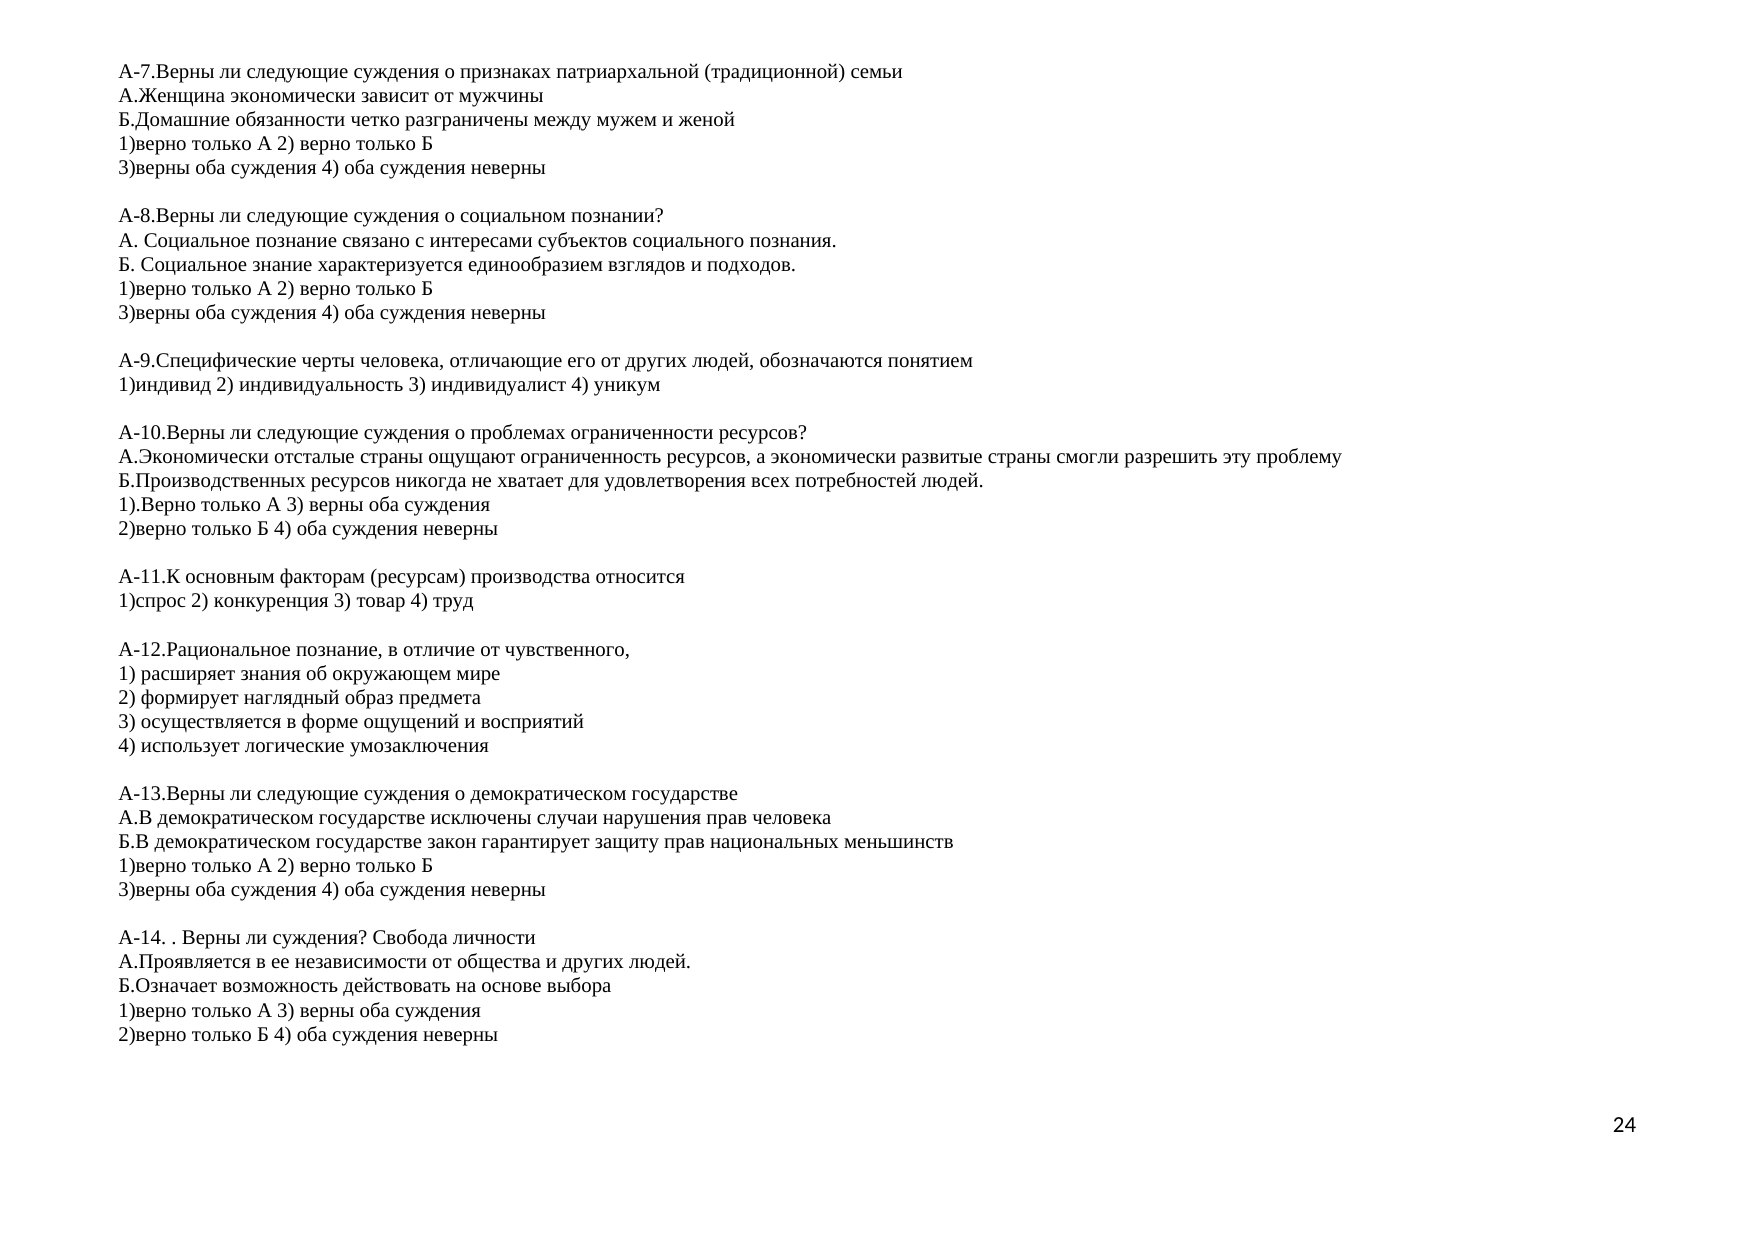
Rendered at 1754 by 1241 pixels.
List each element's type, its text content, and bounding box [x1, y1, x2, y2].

text А-11.К основным факторам (ресурсам) производства относится [118, 564, 1636, 588]
text А-12.Рациональное познание, в отличие от чувственного, [118, 637, 1636, 661]
text А-13.Верны ли следующие суждения о демократическом государстве [118, 781, 1636, 805]
text 2)верно только Б 4) оба суждения неверны [118, 1022, 1636, 1046]
text Б.Производственных ресурсов никогда не хватает для удовлетворения всех потребностей людей. [118, 468, 1636, 492]
text А-9.Специфические черты человека, отличающие его от других людей, обозначаются понятием [118, 348, 1636, 372]
text 4) использует логические умозаключения [118, 733, 1636, 757]
text 1)верно только А 2) верно только Б [118, 276, 1636, 300]
text 1)верно только А 2) верно только Б [118, 853, 1636, 877]
text 1) расширяет знания об окружающем мире [118, 661, 1636, 685]
text Б. Социальное знание характеризуется единообразием взглядов и подходов. [118, 252, 1636, 276]
text Б.Домашние обязанности четко разграничены между мужем и женой [118, 107, 1636, 131]
text А-14. . Верны ли суждения? Свобода личности [118, 925, 1636, 949]
text 1)индивид 2) индивидуальность 3) индивидуалист 4) уникум [118, 372, 1636, 396]
text 2)верно только Б 4) оба суждения неверны [118, 516, 1636, 540]
text 1)верно только А 2) верно только Б [118, 131, 1636, 155]
text А.Женщина экономически зависит от мужчины [118, 83, 1636, 107]
text Б.Означает возможность действовать на основе выбора [118, 973, 1636, 997]
text А-8.Верны ли следующие суждения о социальном познании? [118, 203, 1636, 227]
text 1).Верно только А 3) верны оба суждения [118, 492, 1636, 516]
text 1)спрос 2) конкуренция 3) товар 4) труд [118, 588, 1636, 612]
text А-10.Верны ли следующие суждения о проблемах ограниченности ресурсов? [118, 420, 1636, 444]
text 1)верно только А 3) верны оба суждения [118, 997, 1636, 1022]
text А.Экономически отсталые страны ощущают ограниченность ресурсов, а экономически развитые страны смогли разрешить эту проблему [118, 444, 1636, 468]
text 3)верны оба суждения 4) оба суждения неверны [118, 877, 1636, 901]
text 2) формирует наглядный образ предмета [118, 685, 1636, 709]
text А.Проявляется в ее независимости от общества и других людей. [118, 949, 1636, 973]
text А. Социальное познание связано с интересами субъектов социального познания. [118, 227, 1636, 252]
text А.В демократическом государстве исключены случаи нарушения прав человека [118, 805, 1636, 829]
text 3) осуществляется в форме ощущений и восприятий [118, 709, 1636, 733]
text 3)верны оба суждения 4) оба суждения неверны [118, 300, 1636, 324]
text 3)верны оба суждения 4) оба суждения неверны [118, 155, 1636, 179]
text А-7.Верны ли следующие суждения о признаках патриархальной (традиционной) семьи [118, 59, 1636, 83]
text Б.В демократическом государстве закон гарантирует защиту прав национальных меньшинств [118, 829, 1636, 853]
